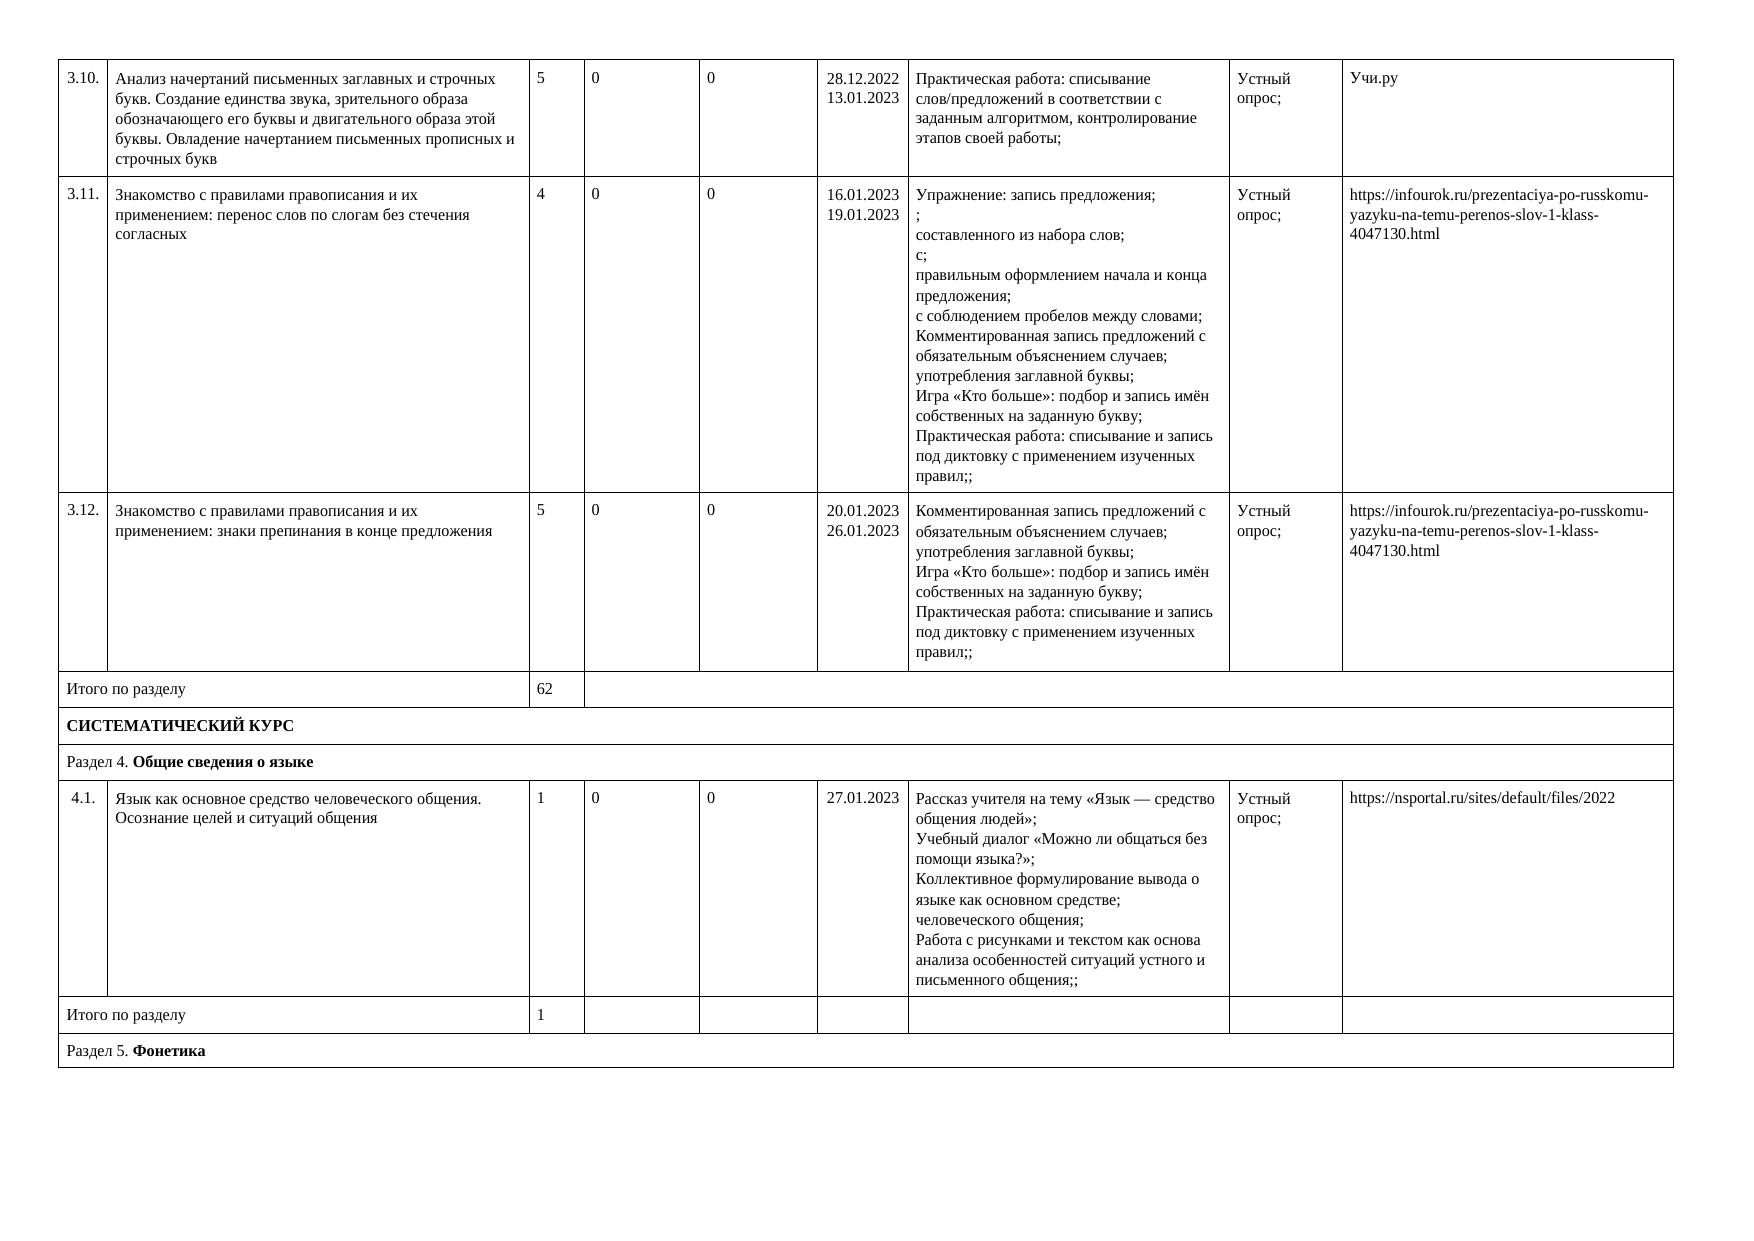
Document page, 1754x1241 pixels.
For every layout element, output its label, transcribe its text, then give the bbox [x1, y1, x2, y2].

table_cell Устный опрос; [1230, 781, 1342, 996]
table_cell 3.12. [59, 493, 107, 671]
table_cell 16.01.2023 19.01.2023 [818, 177, 908, 492]
table_cell 0 [585, 493, 699, 671]
table_cell https://infourok.ru/prezentaciya-po-russkomu-yazyku-na-temu-perenos-slov-1-klass- 4047130.html [1343, 493, 1673, 671]
table_header 28.12.2022 13.01.2023 [818, 60, 908, 176]
table_cell 0 [700, 493, 817, 671]
table_cell [585, 672, 1673, 707]
table_cell Итого по разделу [59, 672, 529, 707]
table_cell Раздел 4. Общие сведения о языке [59, 745, 1673, 780]
table_cell 0 [585, 781, 699, 996]
table_cell https://nsportal.ru/sites/default/files/2022 [1343, 781, 1673, 996]
table_cell 62 [530, 672, 584, 707]
table_cell Знакомство с правилами правописания и их применением: перенос слов по слогам без стечения согласных [108, 177, 529, 492]
table_header Учи.ру [1343, 60, 1673, 176]
table_cell Итого по разделу [59, 997, 529, 1032]
table_cell Знакомство с правилами правописания и их применением: знаки препинания в конце предложения [108, 493, 529, 671]
table_header Устный опрос; [1230, 60, 1342, 176]
table_header Анализ начертаний письменных заглавных и строчных букв. Создание единства звука, зрительного образа обозначающего его буквы и двигательного образа этой буквы. Овладение начертанием письменных прописных и строчных букв [108, 60, 529, 176]
table_cell 20.01.2023 26.01.2023 [818, 493, 908, 671]
table_cell 4 [530, 177, 584, 492]
table_header 5 [530, 60, 584, 176]
table_cell 0 [700, 177, 817, 492]
table_cell 3.11. [59, 177, 107, 492]
table_cell Упражнение: запись предложения; ; составленного из набора слов; с; правильным оформлением начала и конца предложе​ния; с соблюдением пробелов между словами; Комментированная запись предложений с обязательным объяснением случаев; употребления заглавной буквы; Игра «Кто больше»: подбор и запись имён собственных на заданную букву; Практическая работа: списывание и запись под диктовку с применением изученных правил;; [909, 177, 1229, 492]
table_cell Язык как основное средство человеческого общения. Осознание целей и ситуаций общения [108, 781, 529, 996]
table_header Практическая работа: списывание слов/предложений в соответствии с заданным алгоритмом, контролирование этапов своей работы; [909, 60, 1229, 176]
table_cell [818, 997, 908, 1032]
table_header 0 [700, 60, 817, 176]
table_cell [585, 997, 699, 1032]
table_cell СИСТЕМАТИЧЕСКИЙ КУРС [59, 708, 1673, 743]
table_cell [700, 997, 817, 1032]
table_cell 1 [530, 781, 584, 996]
table_cell 27.01.2023 [818, 781, 908, 996]
table_header 3.10. [59, 60, 107, 176]
table_cell Устный опрос; [1230, 177, 1342, 492]
table_cell 4.1. [59, 781, 107, 996]
table_cell Устный опрос; [1230, 493, 1342, 671]
table_cell [1343, 997, 1673, 1032]
table_cell 5 [530, 493, 584, 671]
table_cell [909, 997, 1229, 1032]
table_cell Рассказ учителя на тему «Язык — средство общения людей»; Учебный диалог «Можно ли общаться без помощи языка?»; Коллективное формулирование вывода о языке как основном средстве; человеческого общения; Работа с рисунками и текстом как основа анализа особенно​стей ситуаций устного и письменного общения;; [909, 781, 1229, 996]
table_cell 0 [585, 177, 699, 492]
table_cell 0 [700, 781, 817, 996]
table_cell https://infourok.ru/prezentaciya-po-russkomu-yazyku-na-temu-perenos-slov-1-klass- 4047130.html [1343, 177, 1673, 492]
table_cell Раздел 5. Фонетика [59, 1034, 1673, 1067]
table_cell Комментированная запись предложений с обязательным объяснением случаев; употребления заглавной буквы; Игра «Кто больше»: подбор и запись имён собственных на заданную букву; Практическая работа: списывание и запись под диктовку с применением изученных правил;; [909, 493, 1229, 671]
table_header 0 [585, 60, 699, 176]
table_cell [1230, 997, 1342, 1032]
table_cell 1 [530, 997, 584, 1032]
